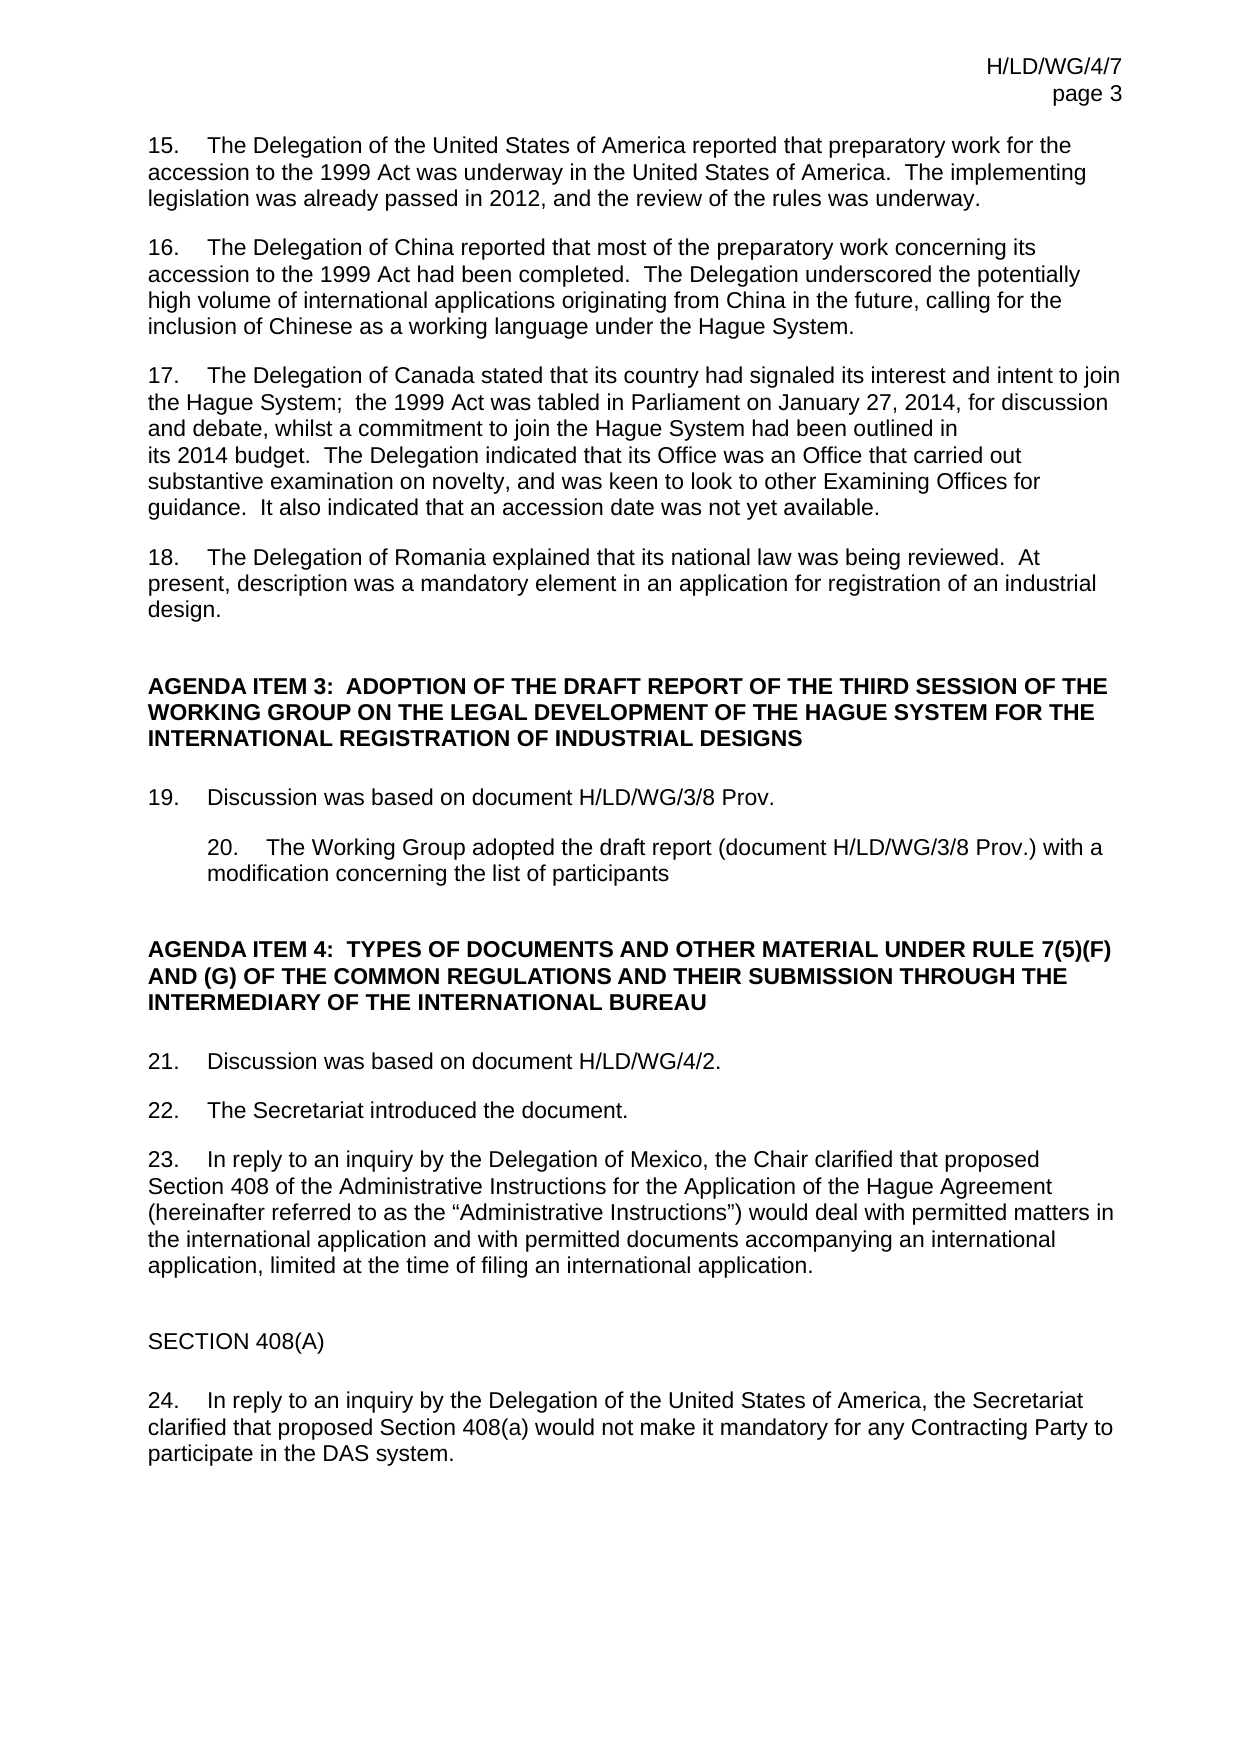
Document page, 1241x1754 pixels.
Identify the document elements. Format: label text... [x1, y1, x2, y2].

text The Delegation of China reported that most of the preparatory work concerning its accession to the 1999 Act had been completed. The Delegation underscored the potentially high volume of international applications originating from China in the future, calling for the inclusion of Chinese as a working language under the Hague System. [148, 234, 1122, 339]
text In reply to an inquiry by the Delegation of Mexico, the Chair clarified that proposed Section 408 of the Administrative Instructions for the Application of the Hague Agreement (hereinafter referred to as the “Administrative Instructions”) would deal with permitted matters in the international application and with permitted documents accompanying an international application, limited at the time of filing an international application. [148, 1146, 1122, 1278]
subtitle Agenda Item 3: Adoption of the draft report of the THIRD Session of The Working Group on the Legal Development of the Hague System for the International Registration of Industrial Designs [148, 673, 1122, 752]
subtitle Agenda Item 4: TYPES OF DOCUMENTS AND OTHER MATERIAL UNDER RULE 7(5)(F) AND (G) OF THE COMMON REGULATIONS AND THEIR SUBMISSION THROUGH THE INTERMEDIARY OF THE INTERNATIONAL BUREAU [148, 936, 1122, 1015]
text The Delegation of Romania explained that its national law was being reviewed. At present, description was a mandatory element in an application for registration of an industrial design. [148, 543, 1122, 623]
text The Delegation of the United States of America reported that preparatory work for the accession to the 1999 Act was underway in the United States of America. The implementing legislation was already passed in 2012, and the review of the rules was underway. [148, 132, 1122, 211]
text The Working Group adopted the draft report (document H/LD/WG/3/8 Prov.) with a modification concerning the list of participants [207, 833, 1122, 886]
text Discussion was based on document H/LD/WG/3/8 Prov. [148, 784, 1122, 811]
subtitle Section 408(a) [148, 1328, 1122, 1354]
text Discussion was based on document H/LD/WG/4/2. [148, 1048, 1122, 1074]
text In reply to an inquiry by the Delegation of the United States of America, the Secretariat clarified that proposed Section 408(a) would not make it mandatory for any Contracting Party to participate in the DAS system. [148, 1387, 1122, 1466]
text The Secretariat introduced the document. [148, 1097, 1122, 1123]
text The Delegation of Canada stated that its country had signaled its interest and intent to join the Hague System; the 1999 Act was tabled in Parliament on January 27, 2014, for discussion and debate, whilst a commitment to join the Hague System had been outlined in its 2014 budget. The Delegation indicated that its Office was an Office that carried out substantive examination on novelty, and was keen to look to other Examining Offices for guidance. It also indicated that an accession date was not yet available. [148, 362, 1122, 521]
